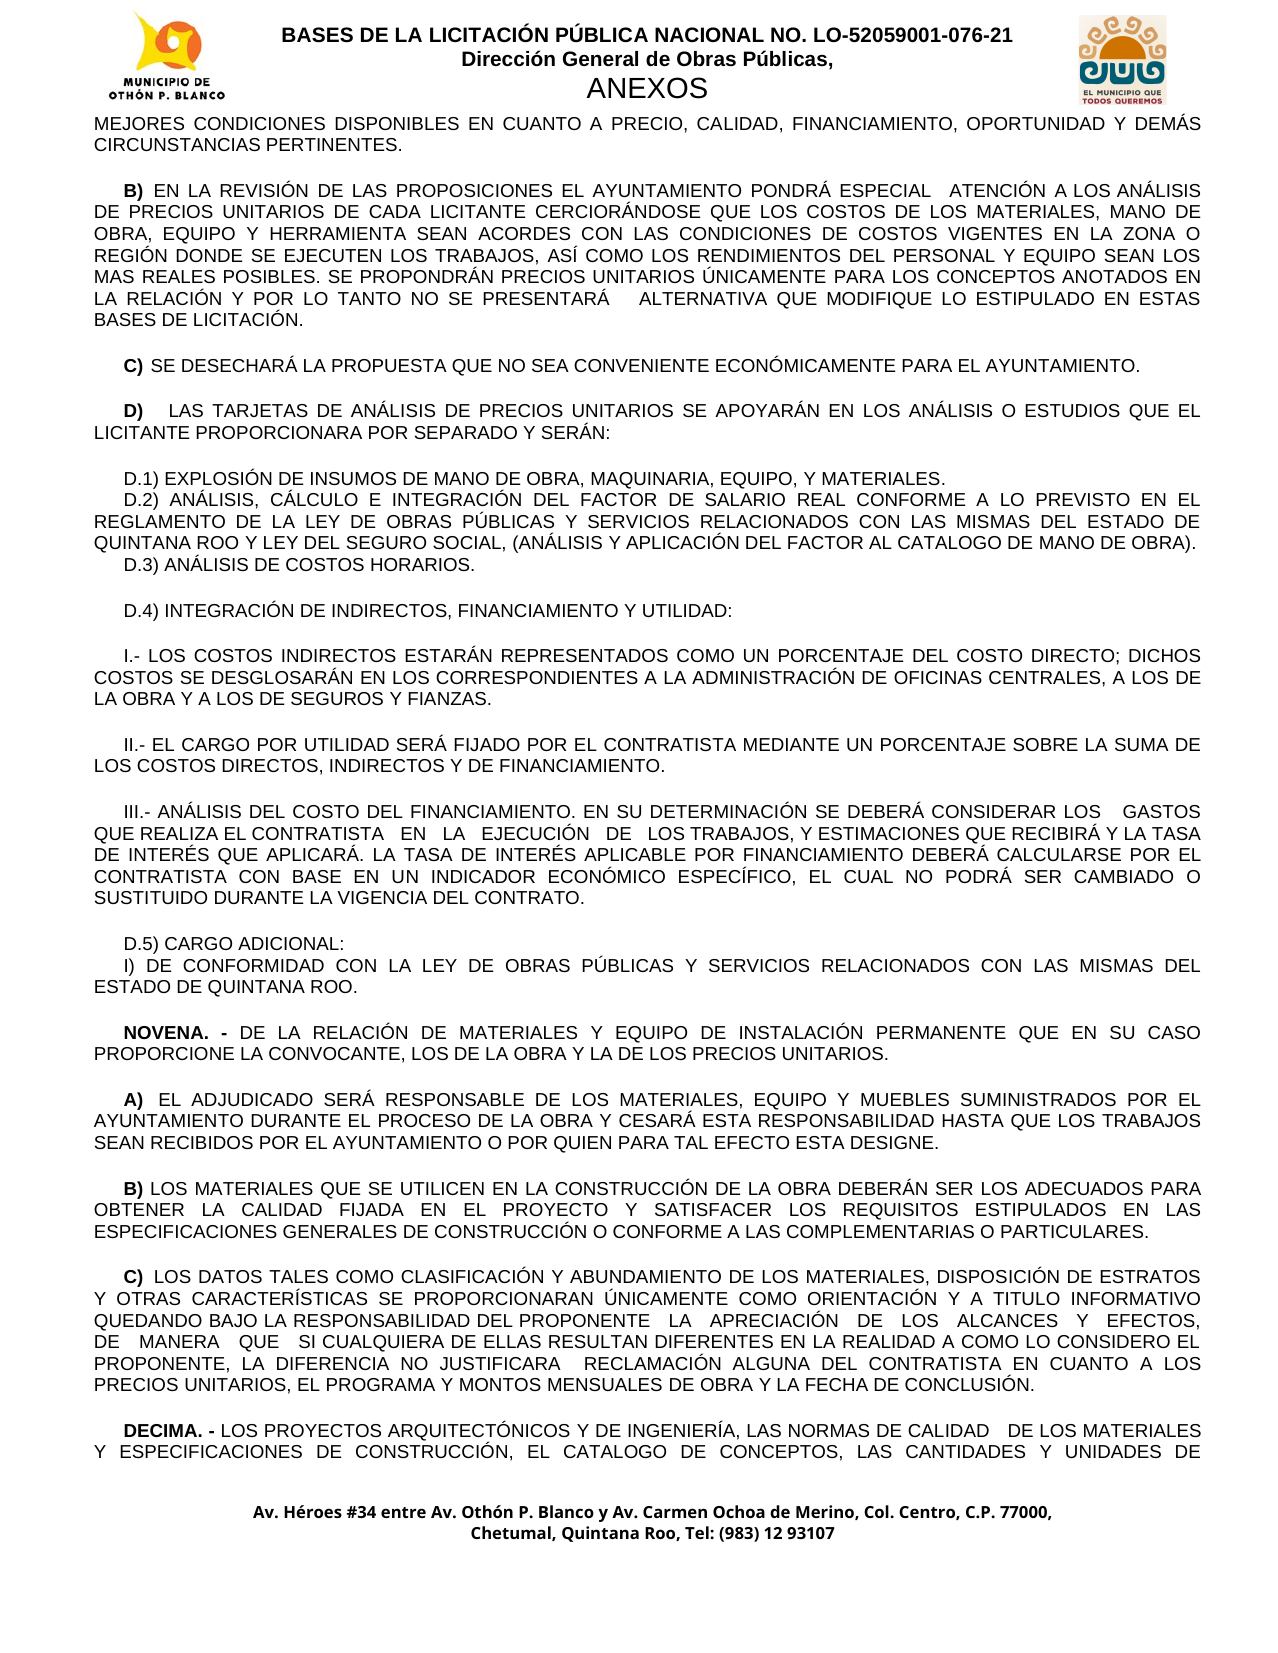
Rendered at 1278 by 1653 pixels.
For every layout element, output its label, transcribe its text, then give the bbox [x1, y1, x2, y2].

text A) EL ADJUDICADO SERÁ RESPONSABLE DE LOS MATERIALES, EQUIPO Y MUEBLES SUMINISTRADOS POR EL AYUNTAMIENTO DURANTE EL PROCESO DE LA OBRA Y CESARÁ ESTA RESPONSABILIDAD HASTA QUE LOS TRABAJOS SEAN RECIBIDOS POR EL AYUNTAMIENTO O POR QUIEN PARA TAL EFECTO ESTA DESIGNE. [94, 1089, 1201, 1153]
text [94, 1420, 1201, 1463]
text I) DE CONFORMIDAD CON LA LEY DE OBRAS PÚBLICAS Y SERVICIOS RELACIONADOS CON LAS MISMAS DEL ESTADO DE QUINTANA ROO. [94, 954, 1201, 997]
text NOVENA. - DE LA RELACIÓN DE MATERIALES Y EQUIPO DE INSTALACIÓN PERMANENTE QUE EN SU CASO PROPORCIONE LA CONVOCANTE, LOS DE LA OBRA Y LA DE LOS PRECIOS UNITARIOS. [94, 1022, 1201, 1065]
text D.2) ANÁLISIS, CÁLCULO E INTEGRACIÓN DEL FACTOR DE SALARIO REAL CONFORME A LO PREVISTO EN EL REGLAMENTO DE LA LEY DE OBRAS PÚBLICAS Y SERVICIOS RELACIONADOS CON LAS MISMAS DEL ESTADO DE QUINTANA ROO Y LEY DEL SEGURO SOCIAL, (ANÁLISIS Y APLICACIÓN DEL FACTOR AL CATALOGO DE MANO DE OBRA). [94, 489, 1201, 554]
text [94, 112, 1201, 156]
picture [104, 0, 237, 112]
text D.5) CARGO ADICIONAL: [94, 933, 1201, 954]
text D.3) ANÁLISIS DE COSTOS HORARIOS. [94, 554, 1201, 575]
text D) LAS TARJETAS DE ANÁLISIS DE PRECIOS UNITARIOS SE APOYARÁN EN LOS ANÁLISIS O ESTUDIOS QUE EL LICITANTE PROPORCIONARA POR SEPARADO Y SERÁN: [94, 400, 1201, 443]
text D.1) EXPLOSIÓN DE INSUMOS DE MANO DE OBRA, MAQUINARIA, EQUIPO, Y MATERIALES. [94, 467, 1201, 489]
text C) SE DESECHARÁ LA PROPUESTA QUE NO SEA CONVENIENTE ECONÓMICAMENTE PARA EL AYUNTAMIENTO. [94, 355, 1201, 376]
text B) EN LA REVISIÓN DE LAS PROPOSICIONES EL AYUNTAMIENTO PONDRÁ ESPECIAL ATENCIÓN A LOS ANÁLISIS DE PRECIOS UNITARIOS DE CADA LICITANTE CERCIORÁNDOSE QUE LOS COSTOS DE LOS MATERIALES, MANO DE OBRA, EQUIPO Y HERRAMIENTA SEAN ACORDES CON LAS CONDICIONES DE COSTOS VIGENTES EN LA ZONA O REGIÓN DONDE SE EJECUTEN LOS TRABAJOS, ASÍ COMO LOS RENDIMIENTOS DEL PERSONAL Y EQUIPO SEAN LOS MAS REALES POSIBLES. SE PROPONDRÁN PRECIOS UNITARIOS ÚNICAMENTE PARA LOS CONCEPTOS ANOTADOS EN LA RELACIÓN Y POR LO TANTO NO SE PRESENTARÁ ALTERNATIVA QUE MODIFIQUE LO ESTIPULADO EN ESTAS BASES DE LICITACIÓN. [94, 180, 1201, 331]
text III.- ANÁLISIS DEL COSTO DEL FINANCIAMIENTO. EN SU DETERMINACIÓN SE DEBERÁ CONSIDERAR LOS GASTOS QUE REALIZA EL CONTRATISTA EN LA EJECUCIÓN DE LOS TRABAJOS, Y ESTIMACIONES QUE RECIBIRÁ Y LA TASA DE INTERÉS QUE APLICARÁ. LA TASA DE INTERÉS APLICABLE POR FINANCIAMIENTO DEBERÁ CALCULARSE POR EL CONTRATISTA CON BASE EN UN INDICADOR ECONÓMICO ESPECÍFICO, EL CUAL NO PODRÁ SER CAMBIADO O SUSTITUIDO DURANTE LA VIGENCIA DEL CONTRATO. [94, 801, 1201, 909]
picture [1078, 15, 1167, 105]
text I.- LOS COSTOS INDIRECTOS ESTARÁN REPRESENTADOS COMO UN PORCENTAJE DEL COSTO DIRECTO; DICHOS COSTOS SE DESGLOSARÁN EN LOS CORRESPONDIENTES A LA ADMINISTRACIÓN DE OFICINAS CENTRALES, A LOS DE LA OBRA Y A LOS DE SEGUROS Y FIANZAS. [94, 645, 1201, 710]
text B) LOS MATERIALES QUE SE UTILICEN EN LA CONSTRUCCIÓN DE LA OBRA DEBERÁN SER LOS ADECUADOS PARA OBTENER LA CALIDAD FIJADA EN EL PROYECTO Y SATISFACER LOS REQUISITOS ESTIPULADOS EN LAS ESPECIFICACIONES GENERALES DE CONSTRUCCIÓN O CONFORME A LAS COMPLEMENTARIAS O PARTICULARES. [94, 1177, 1201, 1242]
text C) LOS DATOS TALES COMO CLASIFICACIÓN Y ABUNDAMIENTO DE LOS MATERIALES, DISPOSICIÓN DE ESTRATOS Y OTRAS CARACTERÍSTICAS SE PROPORCIONARAN ÚNICAMENTE COMO ORIENTACIÓN Y A TITULO INFORMATIVO QUEDANDO BAJO LA RESPONSABILIDAD DEL PROPONENTE LA APRECIACIÓN DE LOS ALCANCES Y EFECTOS, DE MANERA QUE SI CUALQUIERA DE ELLAS RESULTAN DIFERENTES EN LA REALIDAD A COMO LO CONSIDERO EL PROPONENTE, LA DIFERENCIA NO JUSTIFICARA RECLAMACIÓN ALGUNA DEL CONTRATISTA EN CUANTO A LOS PRECIOS UNITARIOS, EL PROGRAMA Y MONTOS MENSUALES DE OBRA Y LA FECHA DE CONCLUSIÓN. [94, 1266, 1201, 1396]
text II.- EL CARGO POR UTILIDAD SERÁ FIJADO POR EL CONTRATISTA MEDIANTE UN PORCENTAJE SOBRE LA SUMA DE LOS COSTOS DIRECTOS, INDIRECTOS Y DE FINANCIAMIENTO. [94, 734, 1201, 777]
text D.4) INTEGRACIÓN DE INDIRECTOS, FINANCIAMIENTO Y UTILIDAD: [94, 599, 1201, 621]
